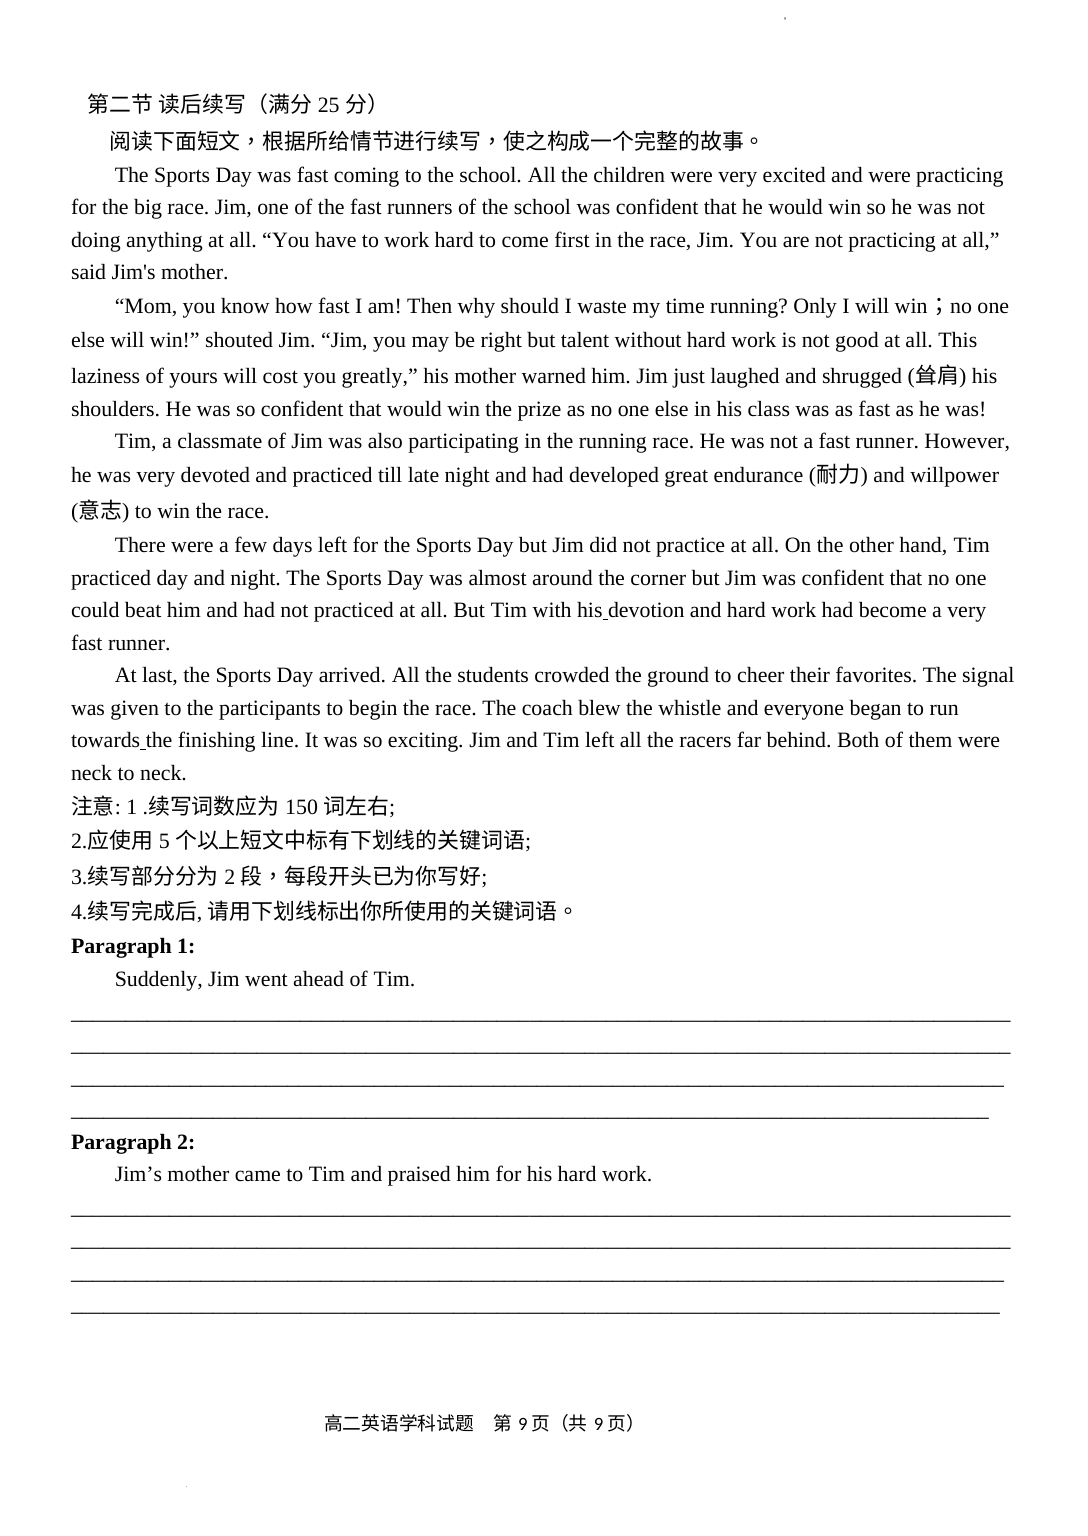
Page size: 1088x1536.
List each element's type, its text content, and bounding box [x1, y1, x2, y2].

text was given to the participants to begin the race. The coach blew the whistle and everyone began to run towards the finishing line. It was so exciting. Jim and Tim left all the racers far behind. Both of them were neck to neck. [71, 695, 1014, 785]
text “Mom, you know how fast I am! Then why should I waste my time running? Only I will win；no one [114, 292, 1034, 319]
text There were a few days left for the Sports Day but Jim did not practice at all. On the other hand, Tim practiced day and night. The Sports Day was almost around the corner but Jim was confident that no one could beat him and had not practiced at all. But Tim with his devotion and hard work had become a very fast runner. [71, 532, 1014, 655]
text 第二节 读后续写（满分 25 分） [87, 91, 1034, 118]
text The Sports Day was fast coming to the school. All the children were very excited and were practicing for the big race. Jim, one of the fast runners of the school was confident that he would win so he was not doing anything at all. “You have to work hard to come first in the race, Jim. You are not practicing at all,” said Jim's mother. [71, 162, 1014, 284]
text (意志) to win the race. [71, 495, 1034, 525]
text else will win!” shouted Jim. “Jim, you may be right but talent without hard work is not good at all. This laziness of yours will cost you greatly,” his mother warned him. Jim just laughed and shrugged (耸肩) his shoulders. He was so confident that would win the prize as no one else in his class was as fast as he was! [71, 327, 1014, 421]
text At last, the Sports Day arrived. All the students crowded the ground to cheer their favorites. The signal [114, 662, 1034, 687]
text 2.应使用 5 个以上短文中标有下划线的关键词语; [71, 825, 1034, 855]
text Paragraph 1: [71, 933, 1034, 959]
text ______________________________________________________________________________________ [71, 1031, 1034, 1056]
text Jim’s mother came to Tim and praised him for his hard work. ______________________________________________________________________________________ [71, 1161, 1014, 1219]
text ______________________________________________________________________________________ [71, 1226, 1034, 1252]
text ______________________________________________________________________________________ _____________________________________________________________________________________ [71, 1259, 1012, 1317]
text 3.续写部分分为 2 段，每段开头已为你写好; [71, 861, 1034, 890]
text 注意: 1 .续写词数应为 150 词左右; [71, 792, 1034, 820]
text Suddenly, Jim went ahead of Tim. ______________________________________________________________________________________ [71, 966, 1014, 1024]
text he was very devoted and practiced till late night and had developed great endurance (耐力) and willpower [71, 459, 1034, 489]
text 高二英语学科试题 第9页（共9 页） [324, 1410, 1034, 1435]
text ______________________________________________________________________________________ ____________________________________________________________________________________ [71, 1064, 1012, 1121]
text 4.续写完成后, 请用下划线标出你所使用的关键词语。 [71, 896, 1034, 926]
text 阅读下面短文，根据所给情节进行续写，使之构成一个完整的故事。 [109, 128, 1034, 155]
text Paragraph 2: [71, 1129, 1034, 1154]
text Tim, a classmate of Jim was also participating in the running race. He was not a fast runner. However, [114, 428, 1034, 453]
